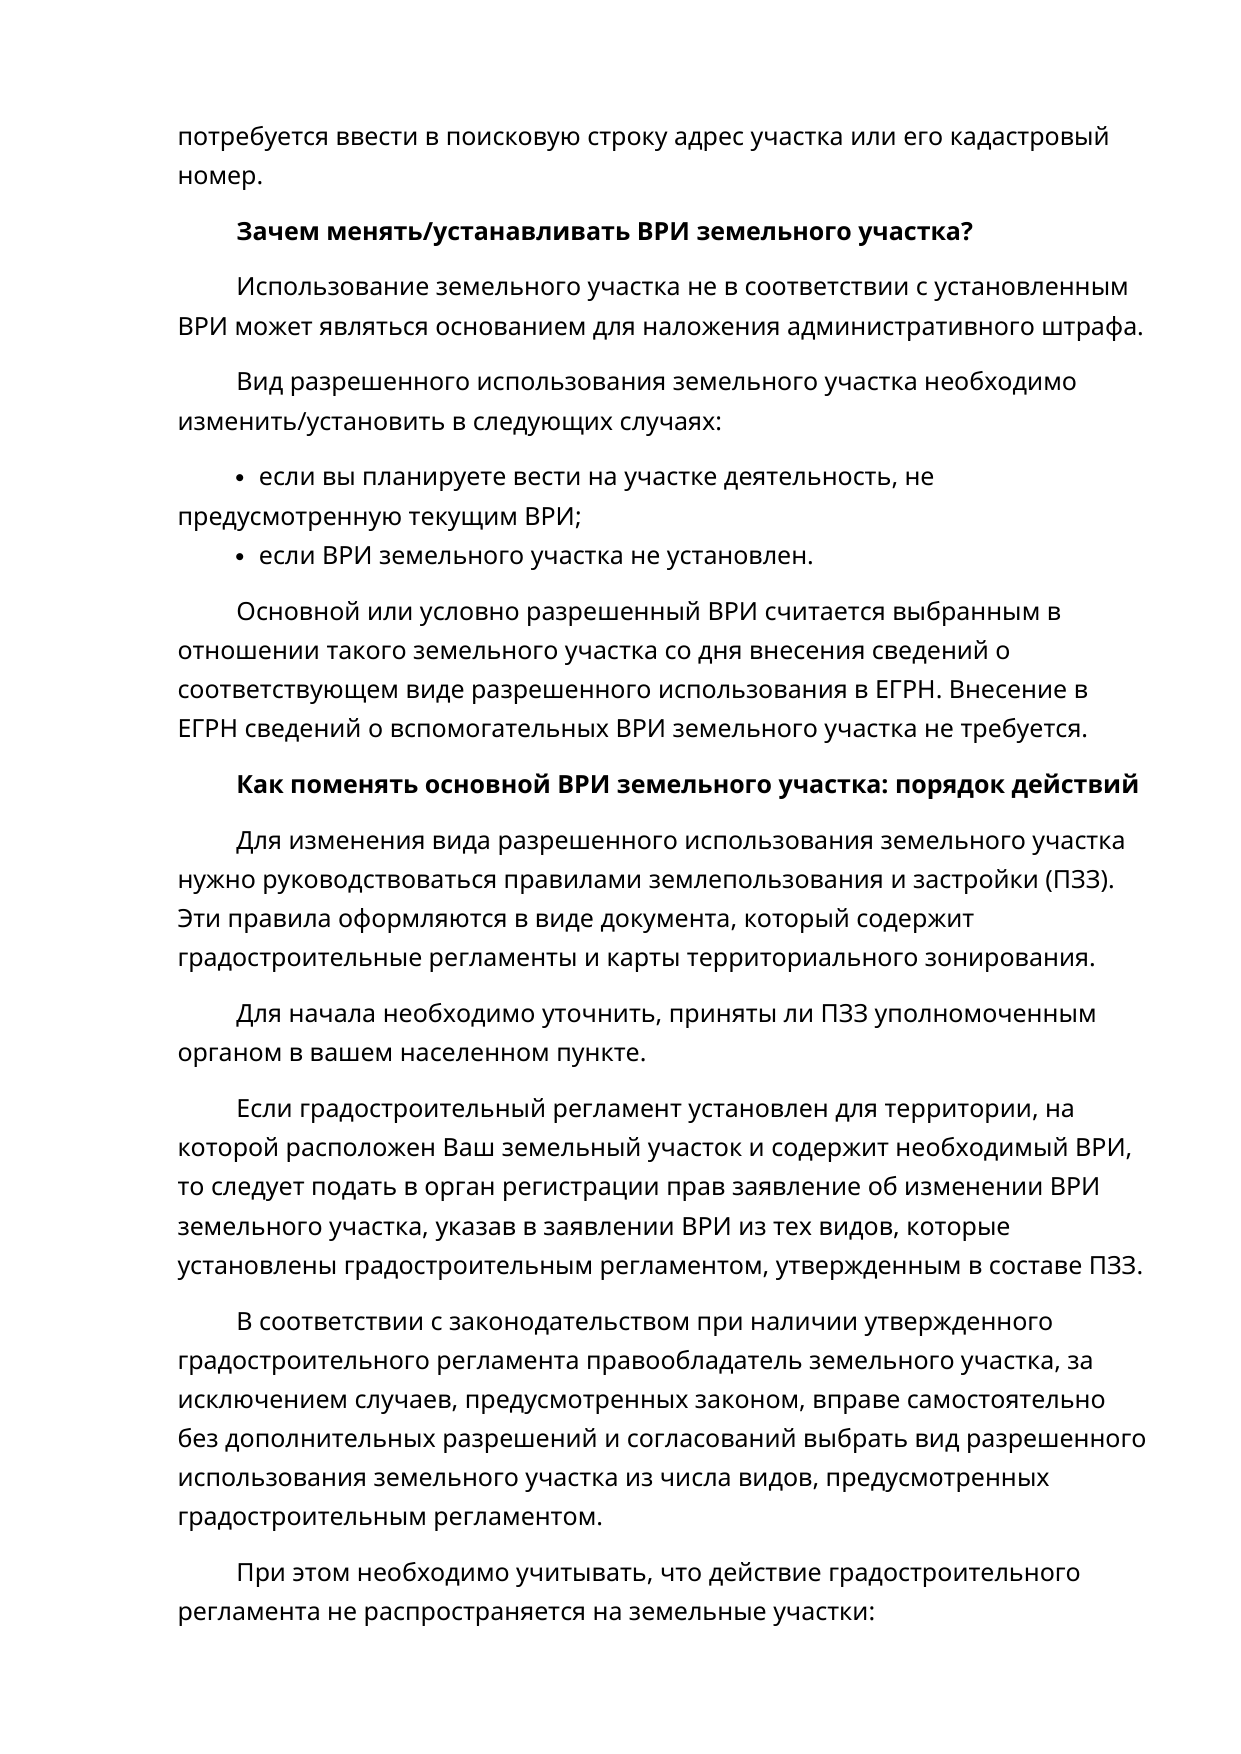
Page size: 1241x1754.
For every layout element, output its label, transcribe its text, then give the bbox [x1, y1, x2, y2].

text Для изменения вида разрешенного использования земельного участка нужно руководствоваться правилами землепользования и застройки (ПЗЗ). Эти правила оформляются в виде документа, который содержит градостроительные регламенты и карты территориального зонирования. [177, 917, 1152, 1069]
text Основной или условно разрешенный ВРИ считается выбранным в отношении такого земельного участка со дня внесения сведений о соответствующем виде разрешенного использования в ЕГРН. Внесение в ЕГРН сведений о вспомогательных ВРИ земельного участка не требуется. [177, 688, 1152, 840]
list если вы планируете вести на участке деятельность, не предусмотренную текущим ВРИ; [177, 537, 1152, 611]
list Воспользоваться онлайн-сервисом Национальной системы пространственных данных «Публичная кадастровая карта». Для этого потребуется ввести в поисковую строку адрес участка или его кадастровый номер. [177, 118, 1152, 270]
text Как поменять основной ВРИ земельного участка: порядок действий [177, 861, 1152, 896]
text Если градостроительный регламент установлен для территории, на которой расположен Ваш земельный участок и содержит необходимый ВРИ, то следует подать в орган регистрации прав заявление об изменении ВРИ земельного участка, указав в заявлении ВРИ из тех видов, которые установлены градостроительным регламентом, утвержденным в составе ПЗЗ. [177, 1186, 1152, 1376]
text В соответствии с законодательством при наличии утвержденного градостроительного регламента правообладатель земельного участка, за исключением случаев, предусмотренных законом, вправе самостоятельно без дополнительных разрешений и согласований выбрать вид разрешенного использования земельного участка из числа видов, предусмотренных градостроительным регламентом. [177, 1398, 1152, 1628]
text Использование земельного участка не в соответствии с установленным ВРИ может являться основанием для наложения административного штрафа. [177, 347, 1152, 421]
text Зачем менять/устанавливать ВРИ земельного участка? [177, 291, 1152, 326]
text Вид разрешенного использования земельного участка необходимо изменить/установить в следующих случаях: [177, 442, 1152, 516]
text Для начала необходимо уточнить, приняты ли ПЗЗ уполномоченным органом в вашем населенном пункте. [177, 1091, 1152, 1164]
list если ВРИ земельного участка не установлен. [177, 632, 1152, 666]
